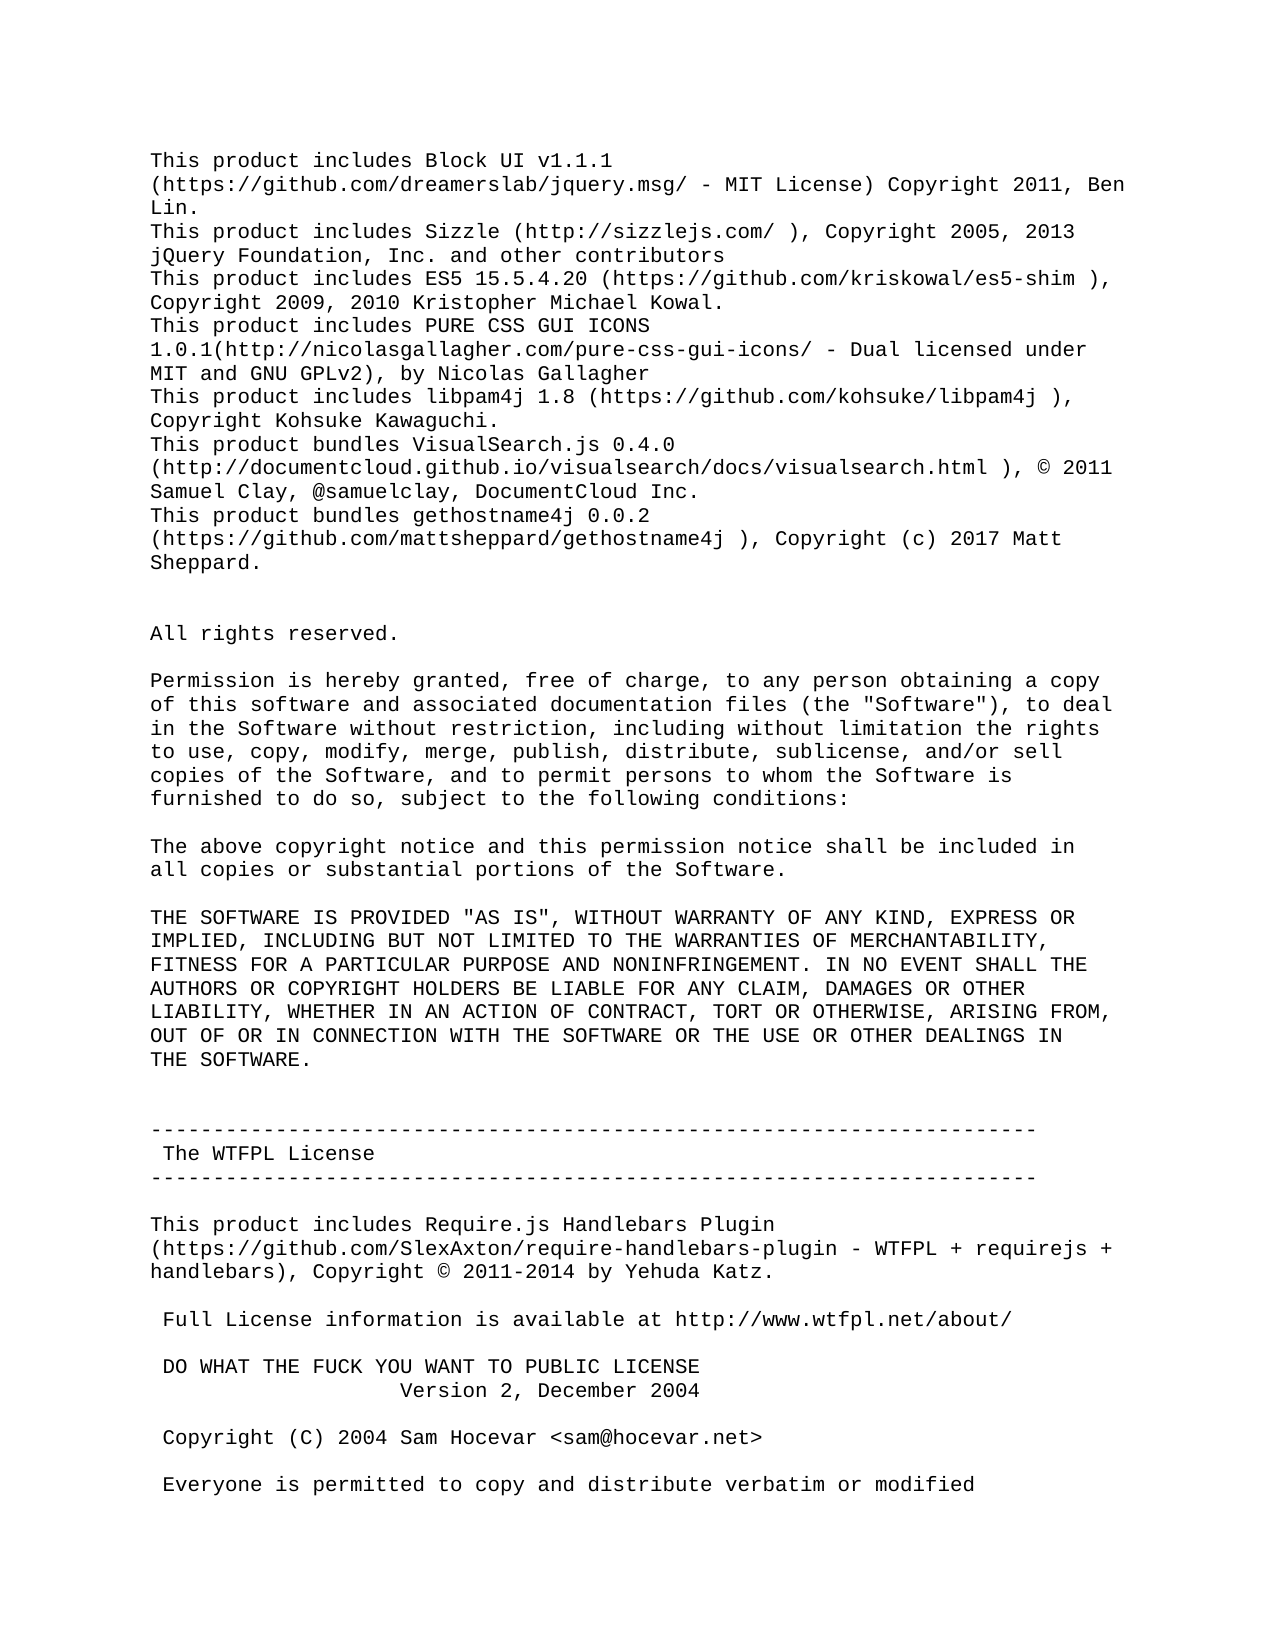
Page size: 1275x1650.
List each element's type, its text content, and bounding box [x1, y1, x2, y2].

text This product bundles gethostname4j 0.0.2 (https://github.com/mattsheppard/gethostname4j ), Copyright (c) 2017 Matt Sheppard. [150, 505, 1125, 576]
text Full License information is available at http://www.wtfpl.net/about/ [150, 1309, 1125, 1332]
text to use, copy, modify, merge, publish, distribute, sublicense, and/or sell [150, 741, 1125, 765]
text Everyone is permitted to copy and distribute verbatim or modified [150, 1474, 1125, 1498]
text LIABILITY, WHETHER IN AN ACTION OF CONTRACT, TORT OR OTHERWISE, ARISING FROM, [150, 1001, 1125, 1025]
text This product includes ES5 15.5.4.20 (https://github.com/kriskowal/es5-shim ), Copyright 2009, 2010 Kristopher Michael Kowal. [150, 268, 1125, 316]
text Version 2, December 2004 [150, 1379, 1125, 1403]
text IMPLIED, INCLUDING BUT NOT LIMITED TO THE WARRANTIES OF MERCHANTABILITY, [150, 930, 1125, 954]
text Permission is hereby granted, free of charge, to any person obtaining a copy [150, 670, 1125, 694]
text The above copyright notice and this permission notice shall be included in [150, 836, 1125, 859]
text ----------------------------------------------------------------------- [150, 1119, 1125, 1143]
text The WTFPL License [150, 1143, 1125, 1167]
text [150, 1356, 1125, 1379]
text This product bundles VisualSearch.js 0.4.0 (http://documentcloud.github.io/visualsearch/docs/visualsearch.html ), © 2011 Samuel Clay, @samuelclay, DocumentCloud Inc. [150, 434, 1125, 505]
text ----------------------------------------------------------------------- [150, 1167, 1125, 1190]
text AUTHORS OR COPYRIGHT HOLDERS BE LIABLE FOR ANY CLAIM, DAMAGES OR OTHER [150, 978, 1125, 1001]
text FITNESS FOR A PARTICULAR PURPOSE AND NONINFRINGEMENT. IN NO EVENT SHALL THE [150, 954, 1125, 978]
text all copies or substantial portions of the Software. [150, 859, 1125, 883]
text OUT OF OR IN CONNECTION WITH THE SOFTWARE OR THE USE OR OTHER DEALINGS IN [150, 1025, 1125, 1048]
text THE SOFTWARE. [150, 1048, 1125, 1072]
text THE SOFTWARE IS PROVIDED "AS IS", WITHOUT WARRANTY OF ANY KIND, EXPRESS OR [150, 907, 1125, 930]
text Copyright (C) 2004 Sam Hocevar <sam@hocevar.net> [150, 1427, 1125, 1451]
text This product includes Block UI v1.1.1 (https://github.com/dreamerslab/jquery.msg/ - MIT License) Copyright 2011, Ben Lin. [150, 150, 1125, 221]
text This product includes Require.js Handlebars Plugin (https://github.com/SlexAxton/require-handlebars-plugin - WTFPL + requirejs + handlebars), Copyright © 2011-2014 by Yehuda Katz. [150, 1214, 1125, 1285]
text This product includes Sizzle (http://sizzlejs.com/ ), Copyright 2005, 2013 jQuery Foundation, Inc. and other contributors [150, 221, 1125, 268]
text This product includes PURE CSS GUI ICONS 1.0.1(http://nicolasgallagher.com/pure-css-gui-icons/ - Dual licensed under MIT and GNU GPLv2), by Nicolas Gallagher [150, 316, 1125, 386]
text copies of the Software, and to permit persons to whom the Software is [150, 765, 1125, 788]
text All rights reserved. [150, 623, 1125, 647]
text This product includes libpam4j 1.8 (https://github.com/kohsuke/libpam4j ), Copyright Kohsuke Kawaguchi. [150, 386, 1125, 434]
text in the Software without restriction, including without limitation the rights [150, 717, 1125, 741]
text furnished to do so, subject to the following conditions: [150, 788, 1125, 812]
text of this software and associated documentation files (the "Software"), to deal [150, 694, 1125, 717]
